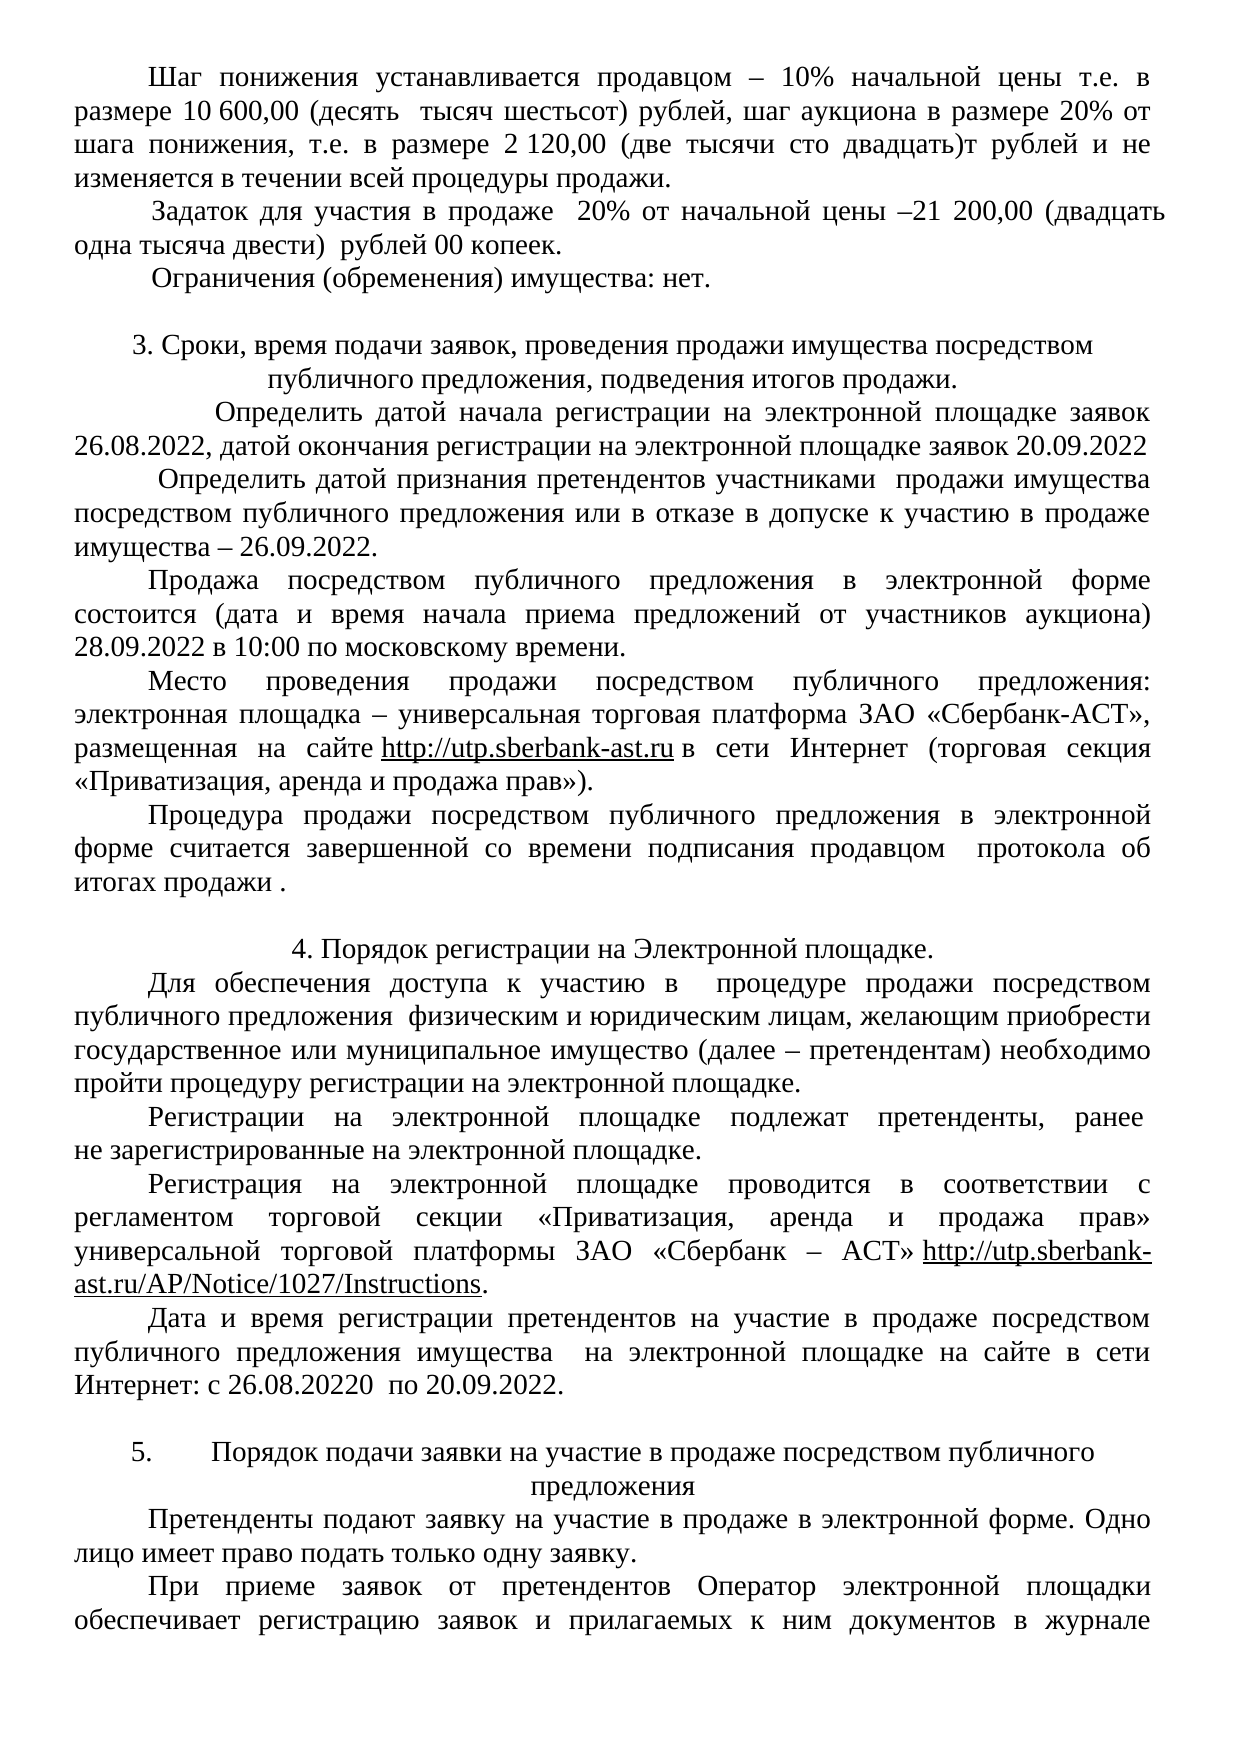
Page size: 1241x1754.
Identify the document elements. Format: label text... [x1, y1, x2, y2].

text Место проведения продажи посредством публичного предложения: электронная площадка – универсальная торговая платформа ЗАО «Сбербанк-АСТ», размещенная на сайте http://utp.sberbank-ast.ru в сети Интернет (торговая секция «Приватизация, аренда и продажа прав»). [74, 663, 1152, 797]
text Претенденты подают заявку на участие в продаже в электронной форме. Одно лицо имеет право подать только одну заявку. [74, 1501, 1152, 1568]
text Задаток для участия в продаже 20% от начальной цены –21 200,00 (двадцать одна тысяча двести) рублей 00 копеек. [74, 193, 1166, 260]
text Шаг понижения устанавливается продавцом – 10% начальной цены т.е. в размере 10 600,00 (десять тысяч шестьсот) рублей, шаг аукциона в размере 20% от шага понижения, т.е. в размере 2 120,00 (две тысячи сто двадцать)т рублей и не изменяется в течении всей процедуры продажи. [74, 59, 1152, 193]
text Для обеспечения доступа к участию в процедуре продажи посредством публичного предложения физическим и юридическим лицам, желающим приобрести государственное или муниципальное имущество (далее – претендентам) необходимо пройти процедуру регистрации на электронной площадке. [74, 965, 1152, 1099]
text 5. Порядок подачи заявки на участие в продаже посредством публичного предложения [74, 1434, 1152, 1501]
text 4. Порядок регистрации на Электронной площадке. [74, 931, 1152, 965]
text Определить датой начала регистрации на электронной площадке заявок 26.08.2022, датой окончания регистрации на электронной площадке заявок 20.09.2022 [74, 394, 1152, 462]
text Регистрация на электронной площадке проводится в соответствии с регламентом торговой секции «Приватизация, аренда и продажа прав» универсальной торговой платформы ЗАО «Сбербанк – АСТ» http://utp.sberbank-ast.ru/AP/Notice/1027/Instructions. [74, 1166, 1152, 1300]
text Определить датой признания претендентов участниками продажи имущества посредством публичного предложения или в отказе в допуске к участию в продаже имущества – 26.09.2022. [74, 462, 1152, 562]
text Дата и время регистрации претендентов на участие в продаже посредством публичного предложения имущества на электронной площадке на сайте в сети Интернет: c 26.08.20220 по 20.09.2022. [74, 1300, 1152, 1401]
text Продажа посредством публичного предложения в электронной форме состоится (дата и время начала приема предложений от участников аукциона) 28.09.2022 в 10:00 по московскому времени. [74, 562, 1152, 663]
text Регистрации на электронной площадке подлежат претенденты, ранее не зарегистрированные на электронной площадке. [74, 1099, 1152, 1166]
text Ограничения (обременения) имущества: нет. [74, 260, 1152, 294]
text 3. Сроки, время подачи заявок, проведения продажи имущества посредством публичного предложения, подведения итогов продажи. [74, 327, 1152, 394]
text Процедура продажи посредством публичного предложения в электронной форме считается завершенной со времени подписания продавцом протокола об итогах продажи . [74, 797, 1152, 898]
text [74, 1568, 1152, 1636]
